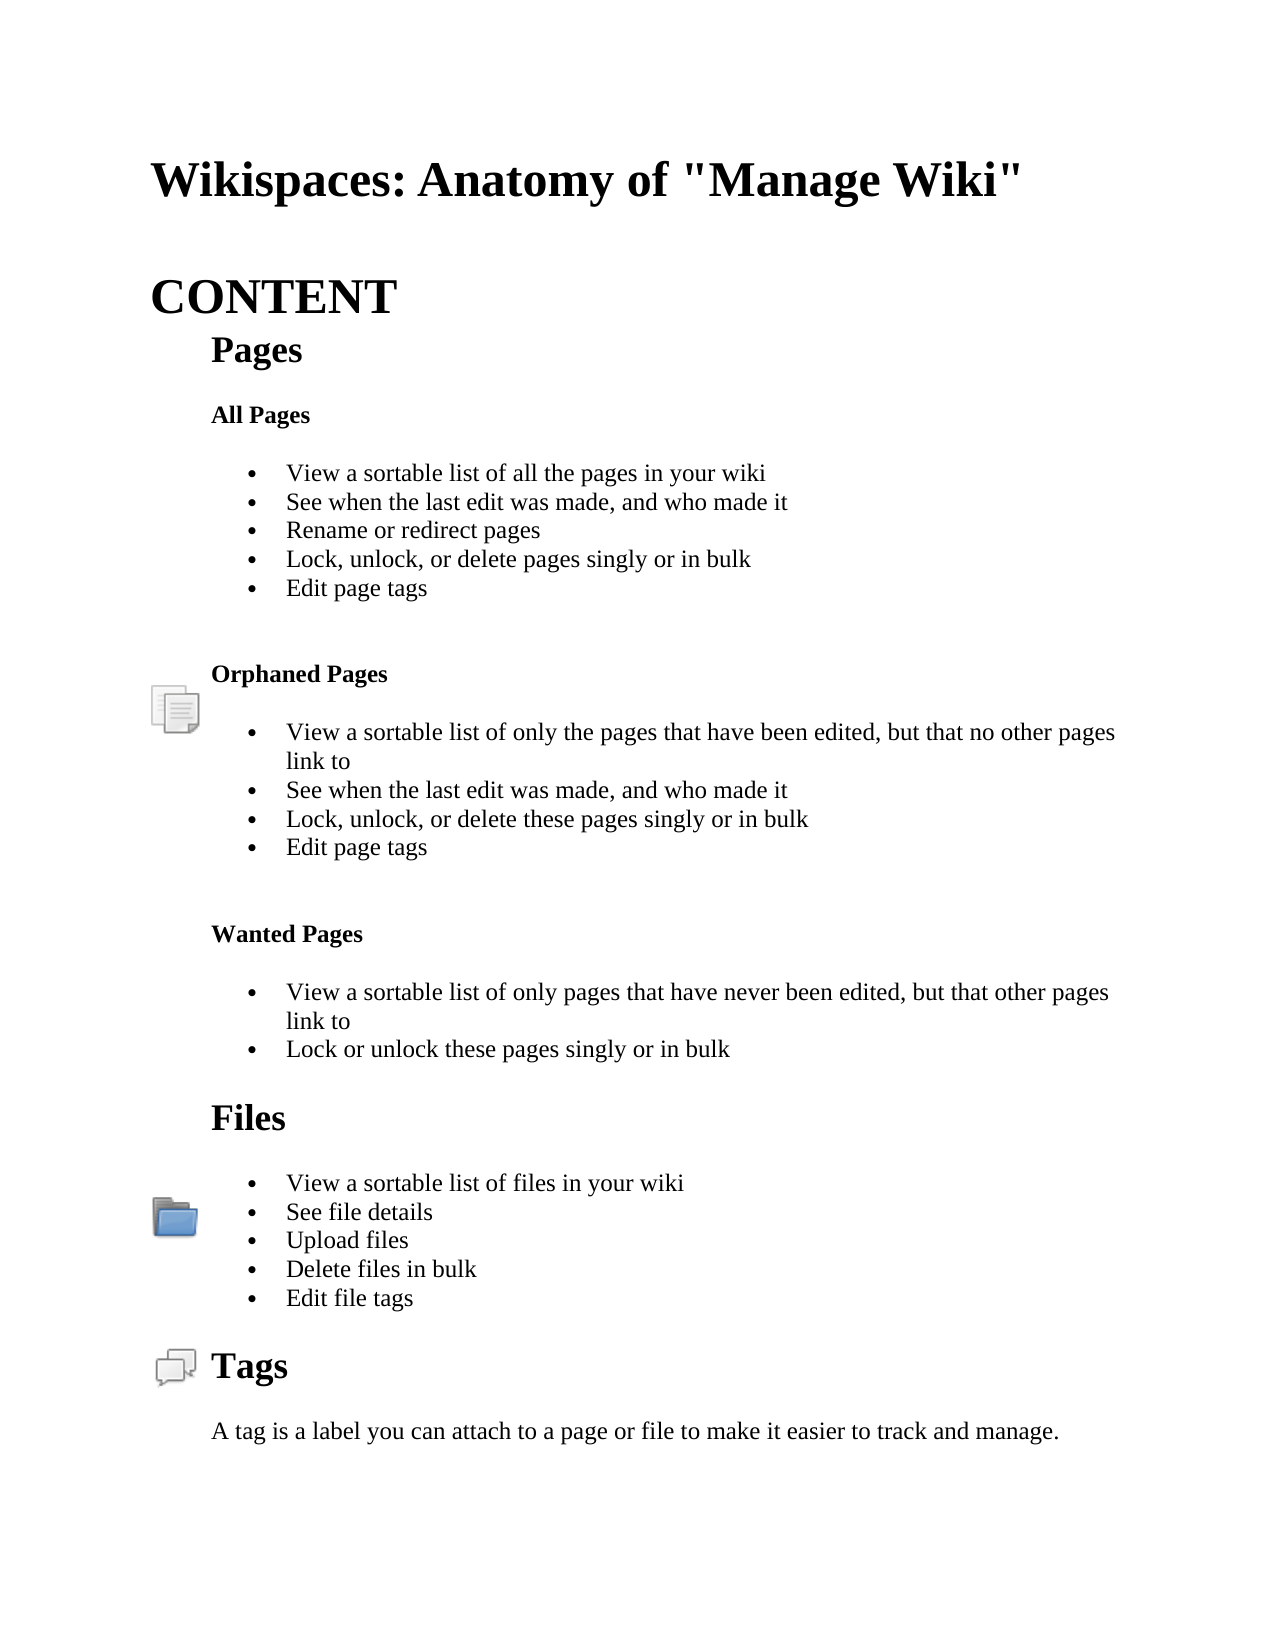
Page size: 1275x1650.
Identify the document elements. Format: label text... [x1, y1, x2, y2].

table_cell [149, 1094, 209, 1342]
picture [150, 685, 200, 735]
text Wikispaces: Anatomy of "Manage Wiki" [150, 150, 1125, 207]
picture [150, 1343, 200, 1394]
table_cell [149, 1342, 209, 1475]
table_cell Files View a sortable list of files in your wiki See file details Upload files Delete files in bulk Edit file tags [209, 1094, 1133, 1342]
picture [150, 1193, 200, 1244]
table_cell Pages All Pages View a sortable list of all the pages in your wiki See when the last edit was made, and who made it Rename or redirect pages Lock, unlock, or delete pages singly or in bulk Edit page tags Orphaned Pages View a sortable list of only the pages that have been edited, but that no other pages link to See when the last edit was made, and who made it Lock, unlock, or delete these pages singly or in bulk Edit page tags Wanted Pages View a sortable list of only pages that have never been edited, but that other pages link to Lock or unlock these pages singly or in bulk [209, 326, 1133, 1094]
table_header CONTENT [149, 265, 1133, 326]
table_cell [209, 1342, 1133, 1475]
table_cell [149, 326, 209, 1094]
